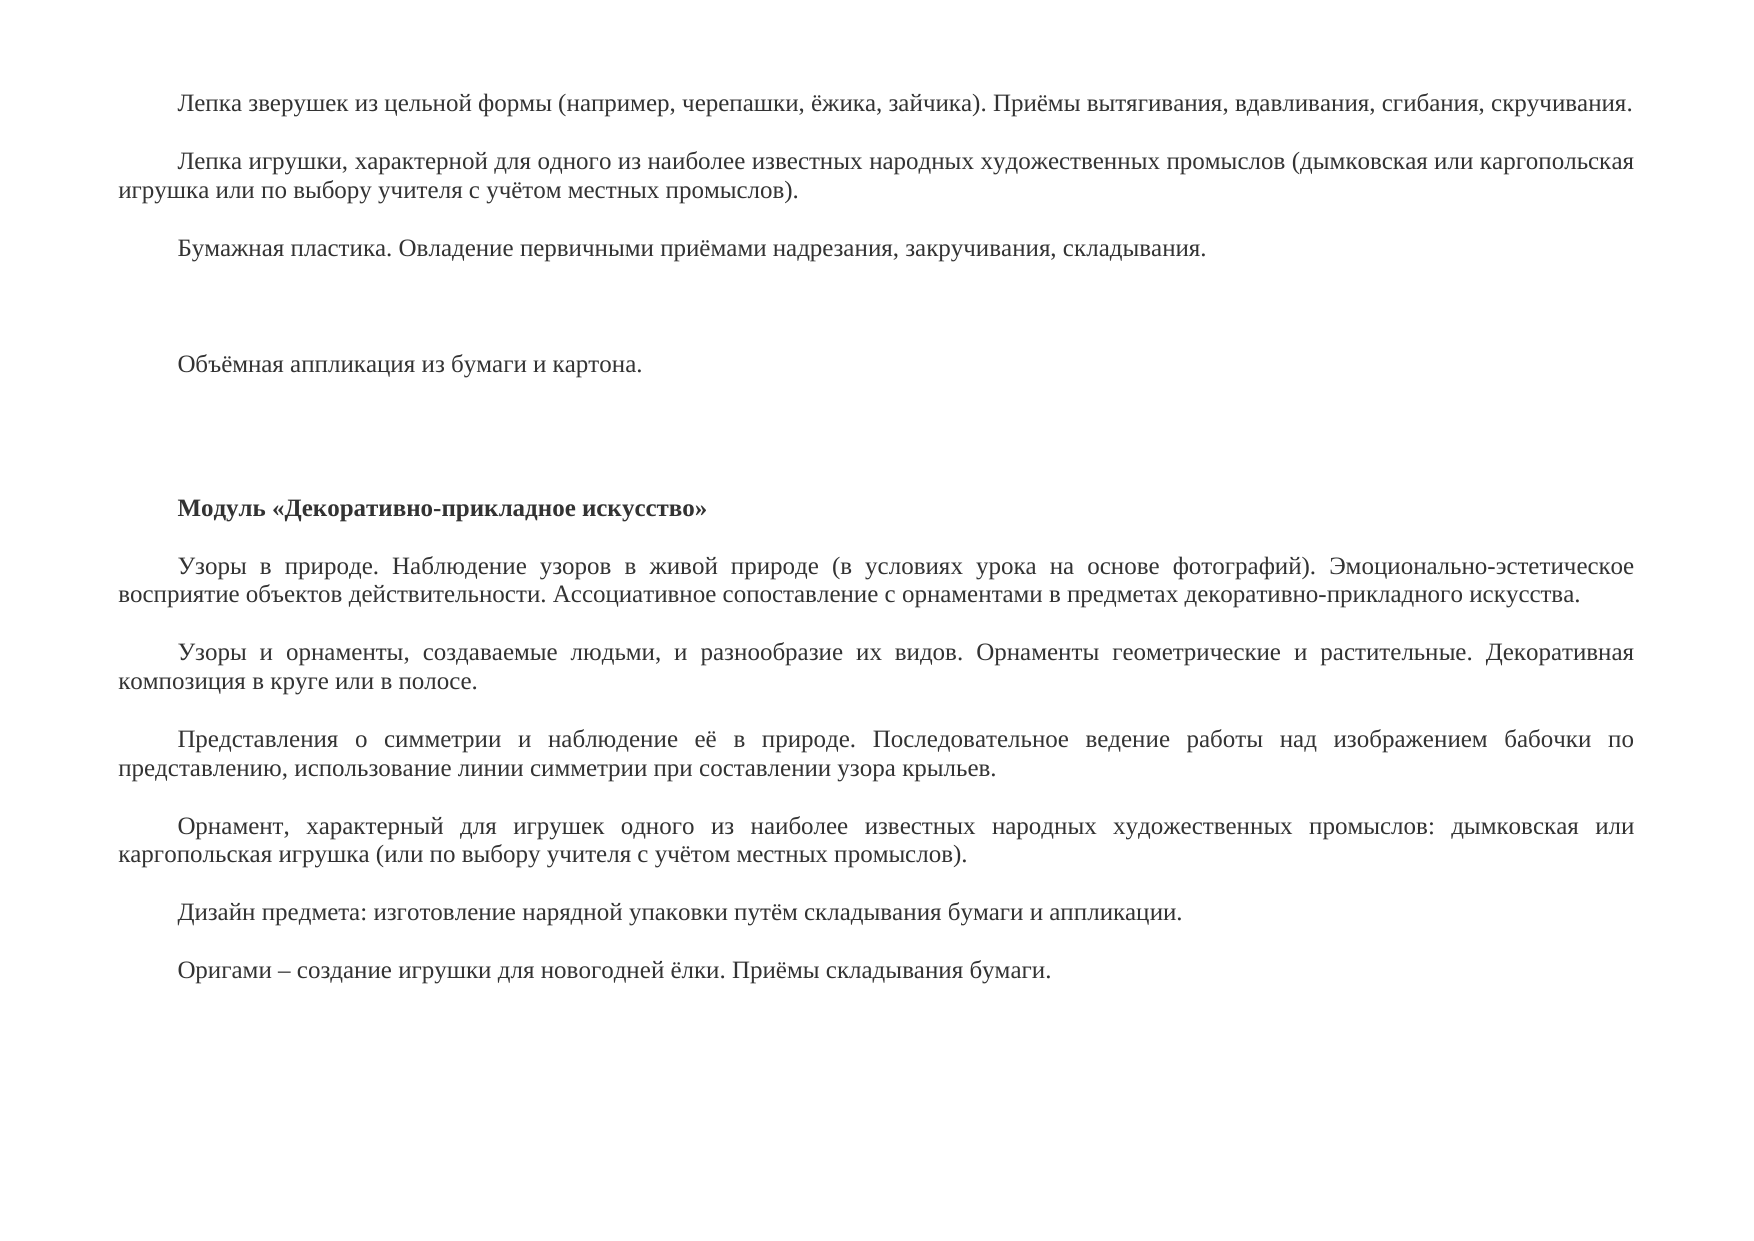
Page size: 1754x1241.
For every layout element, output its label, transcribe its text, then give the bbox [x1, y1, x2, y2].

text Лепка зверушек из цельной формы (например, черепашки, ёжика, зайчика). Приёмы вытягивания, вдавливания, сгибания, скручивания. [118, 88, 1636, 117]
text Бумажная пластика. Овладение первичными приёмами надрезания, закручивания, складывания. [118, 233, 1636, 262]
text Узоры в природе. Наблюдение узоров в живой природе (в условиях урока на основе фотографий). Эмоционально-эстетическое восприятие объектов действительности. Ассоциативное сопоставление с орнаментами в предметах декоративно-прикладного искусства. [118, 551, 1636, 608]
text Модуль «Декоративно-прикладное искусство» [118, 493, 1636, 522]
text Орнамент, характерный для игрушек одного из наиболее известных народных художественных промыслов: дымковская или каргопольская игрушка (или по выбору учителя с учётом местных промыслов). [118, 811, 1636, 868]
text Дизайн предмета: изготовление нарядной упаковки путём складывания бумаги и аппликации. [118, 897, 1636, 926]
text Лепка игрушки, характерной для одного из наиболее известных народных художественных промыслов (дымковская или каргопольская игрушка или по выбору учителя с учётом местных промыслов). [118, 146, 1636, 204]
text Представления о симметрии и наблюдение её в природе. Последовательное ведение работы над изображением бабочки по представлению, использование линии симметрии при составлении узора крыльев. [118, 724, 1636, 782]
text Узоры и орнаменты, создаваемые людьми, и разнообразие их видов. Орнаменты геометрические и растительные. Декоративная композиция в круге или в полосе. [118, 637, 1636, 695]
text Объёмная аппликация из бумаги и картона. [118, 349, 1636, 378]
text Оригами – создание игрушки для новогодней ёлки. Приёмы складывания бумаги. [118, 955, 1636, 984]
